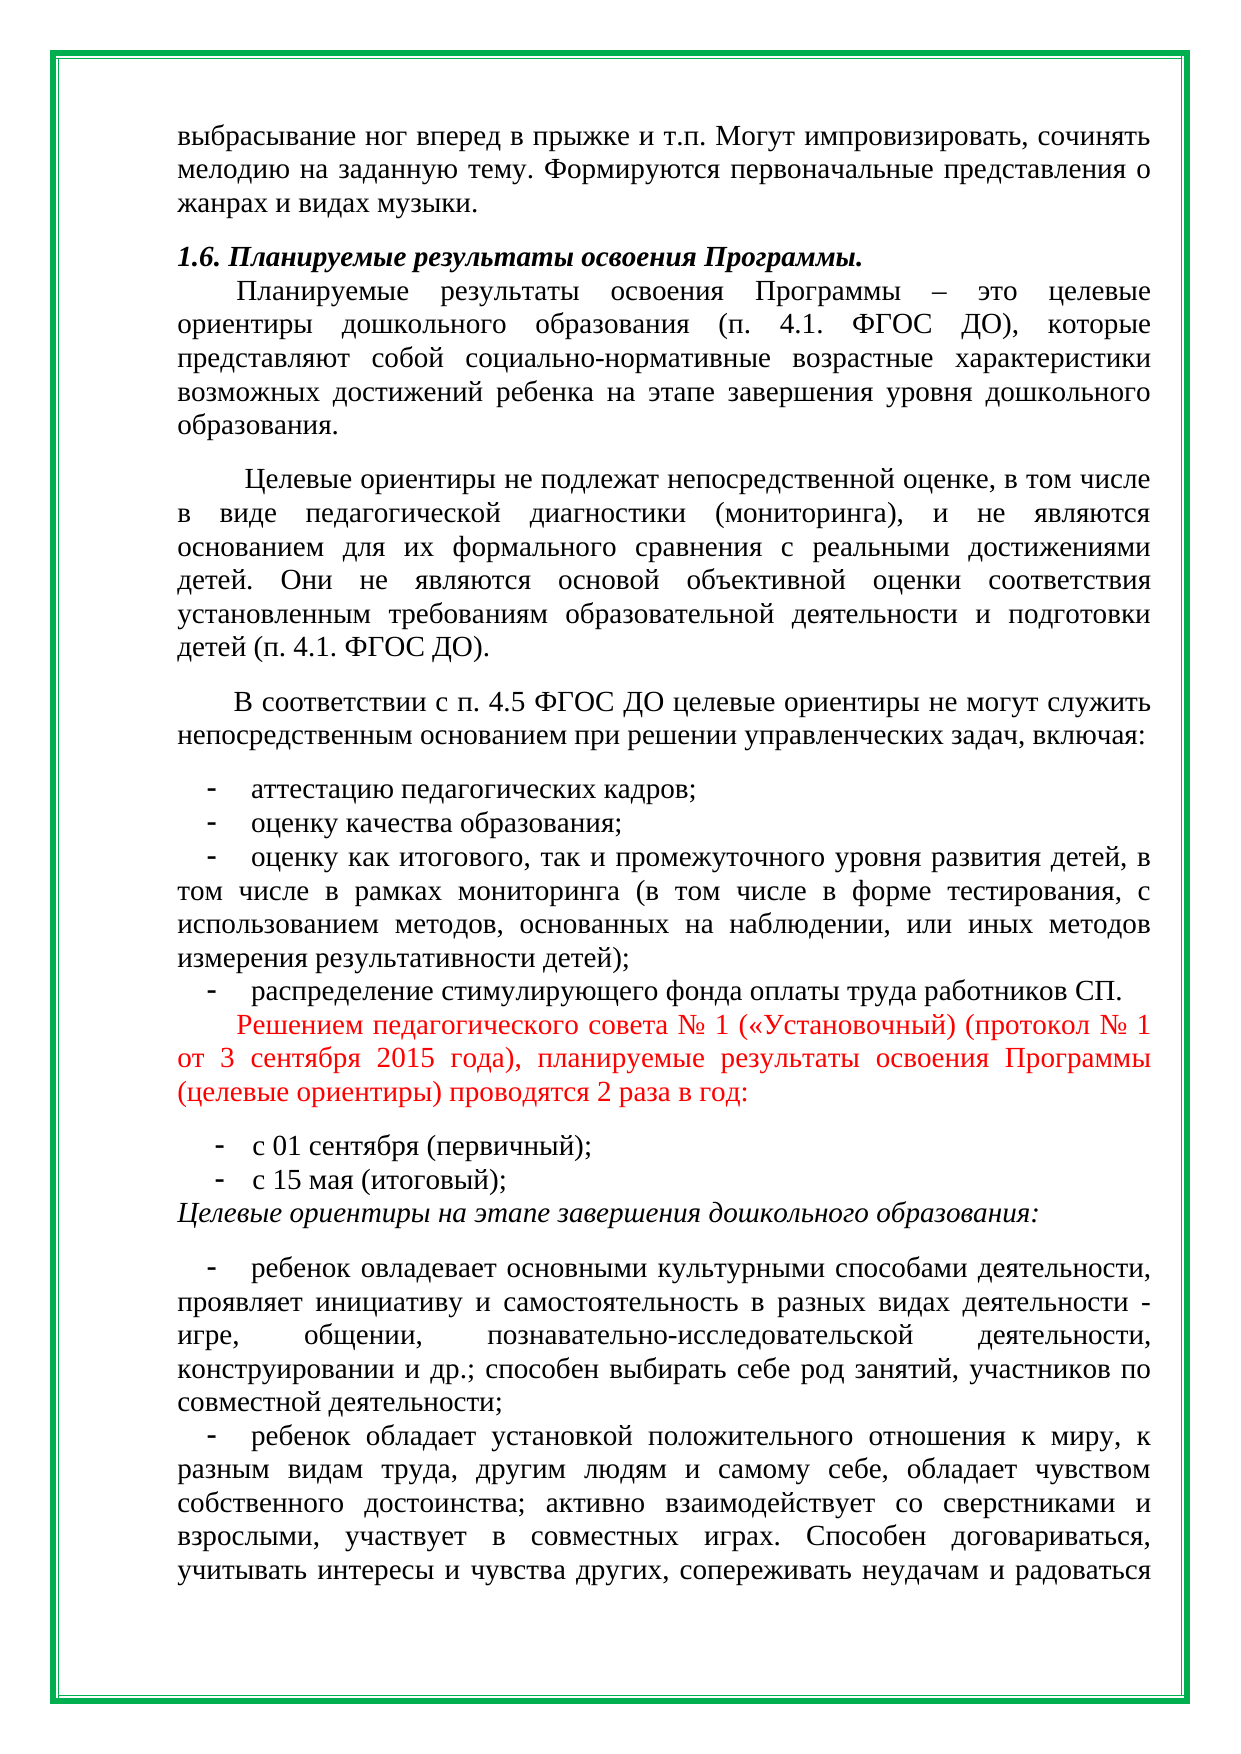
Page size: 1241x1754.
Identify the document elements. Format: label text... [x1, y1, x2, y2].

list ребенок овладевает основными культурными способами деятельности, проявляет инициативу и самостоятельность в разных видах деятельности - игре, общении, познавательно-исследовательской деятельности, конструировании и др.; способен выбирать себе род занятий, участников по совместной деятельности; [177, 1418, 1152, 1586]
list аттестацию педагогических кадров; [177, 939, 1152, 973]
text 1.6. Планируемые результаты освоения Программы. [177, 407, 1152, 441]
list оценку как итогового, так и промежуточного уровня развития детей, в том числе в рамках мониторинга (в том числе в форме тестирования, с использованием методов, основанных на наблюдении, или иных методов измерения результативности детей); [177, 1007, 1152, 1141]
text Целевые ориентиры на этапе завершения дошкольного образования: [177, 1363, 1152, 1397]
text Целевые ориентиры не подлежат непосредственной оценке, в том числе в виде педагогической диагностики (мониторинга), и не являются основанием для их формального сравнения с реальными достижениями детей. Они не являются основой объективной оценки соответствия установленным требованиям образовательной деятельности и подготовки детей (п. 4.1. ФГОС ДО). [177, 629, 1152, 831]
list с 15 мая (итоговый); [214, 1330, 1152, 1363]
list распределение стимулирующего фонда оплаты труда работников СП. [177, 1141, 1152, 1174]
text Старших дошкольников отличает яркая эмоциональная реакция на музыку. Проявляется интонационно-мелодическая ориентация музыкального восприятия. Дошкольники могут петь без напряжения, плавно, отчетливо произнося слова; свободно выполняют танцевальные движения: полуприседания с выставлением ноги на пятку, носок, поочередное выбрасывание ног вперед в прыжке и т.п. Могут импровизировать, сочинять мелодию на заданную тему. Формируются первоначальные представления о жанрах и видах музыки. [177, 118, 1152, 386]
text В соответствии с п. 4.5 ФГОС ДО целевые ориентиры не могут служить непосредственным основанием при решении управленческих задач, включая: [177, 851, 1152, 918]
text Планируемые результаты освоения Программы – это целевые ориентиры дошкольного образования (п. 4.1. ФГОС ДО), которые представляют собой социально-нормативные возрастные характеристики возможных достижений ребенка на этапе завершения уровня дошкольного образования. [177, 441, 1152, 608]
list оценку качества образования; [177, 973, 1152, 1007]
list с 01 сентября (первичный); [214, 1296, 1152, 1330]
text Решением педагогического совета № 1 («Установочный) (протокол № 1 от 3 сентября 2015 года), планируемые результаты освоения Программы (целевые ориентиры) проводятся 2 раза в год: [177, 1174, 1152, 1275]
